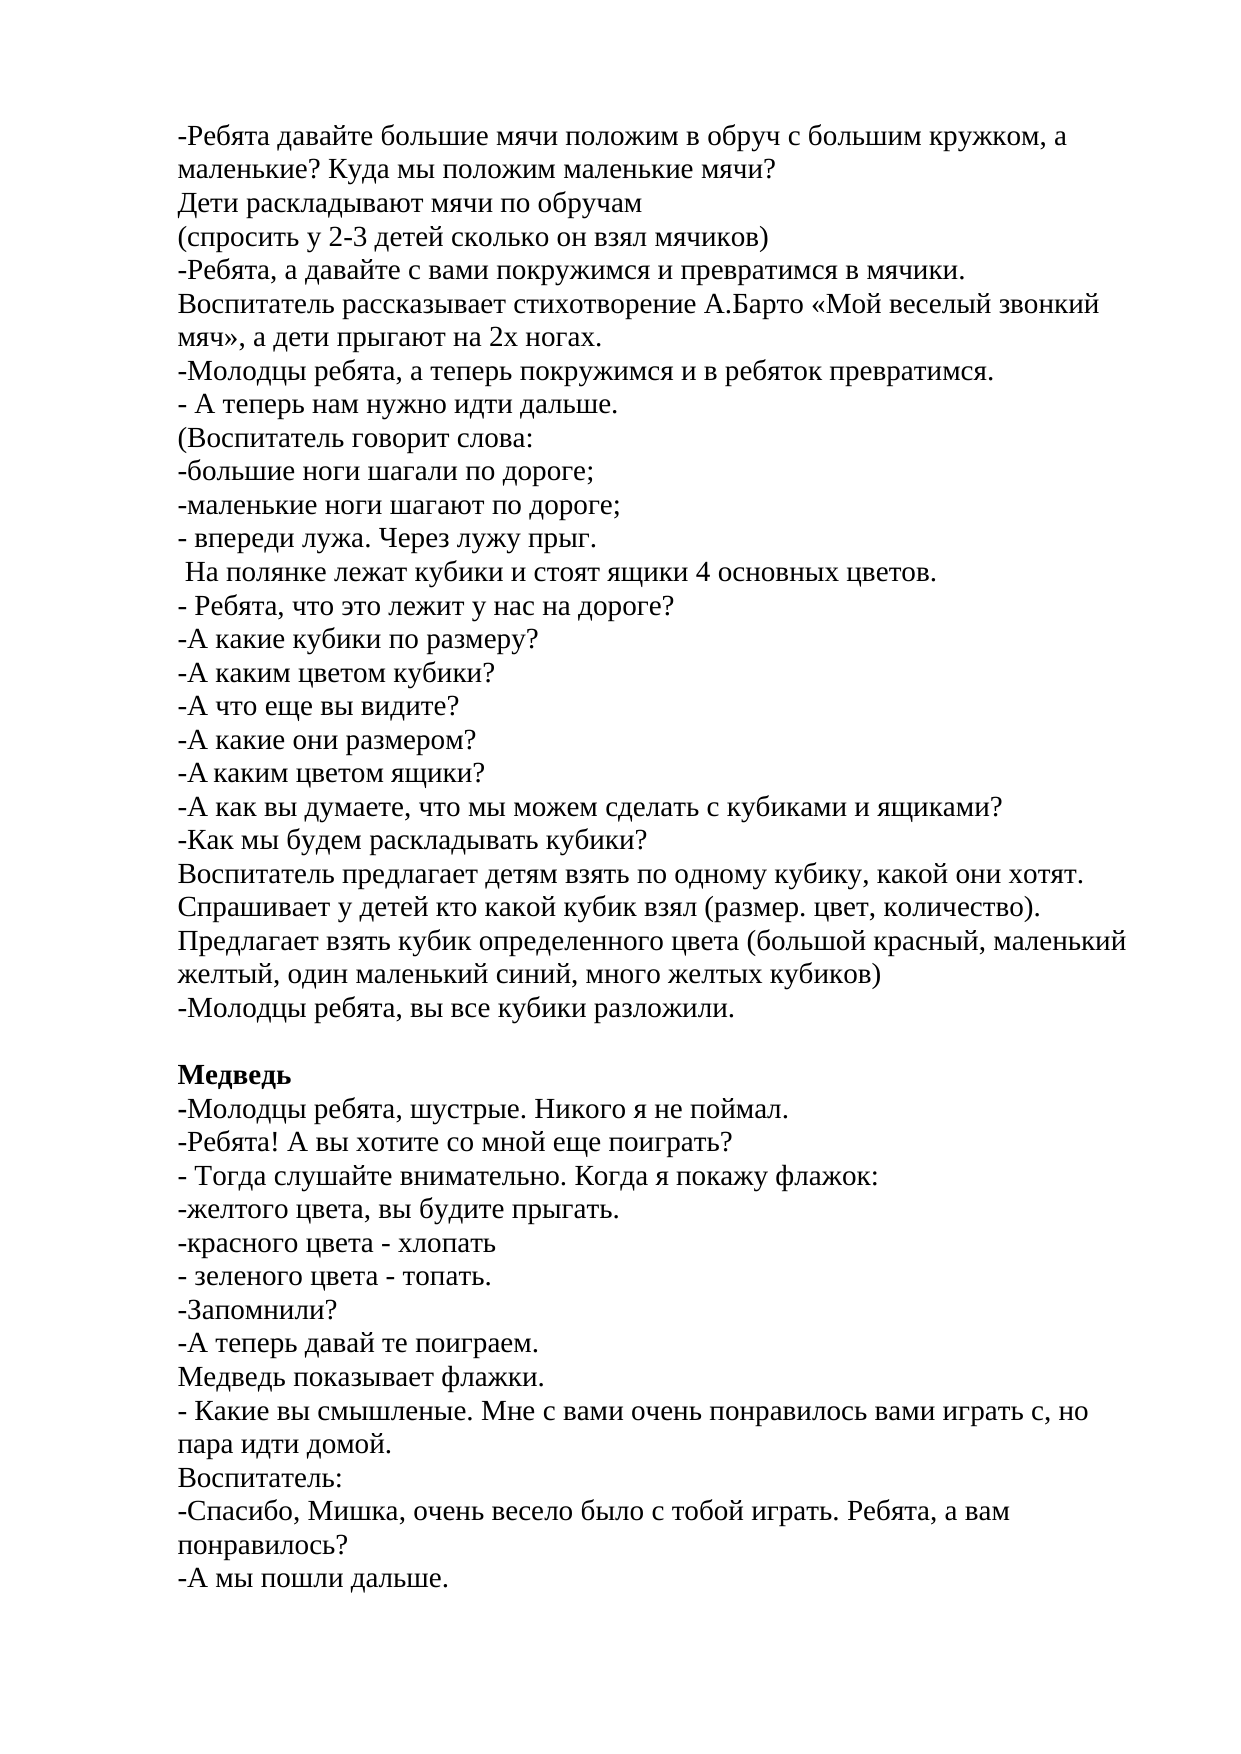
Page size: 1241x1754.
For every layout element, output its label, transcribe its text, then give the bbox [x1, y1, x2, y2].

text (Воспитатель говорит слова: [177, 420, 1152, 453]
text - впереди лужа. Через лужу прыг. [177, 521, 1152, 554]
text - Какие вы смышленые. Мне с вами очень понравилось вами играть с, но пара идти домой. [177, 1393, 1152, 1460]
text -А каким цветом кубики? [177, 655, 1152, 688]
text -большие ноги шагали по дороге; [177, 453, 1152, 487]
text -А что еще вы видите? [177, 688, 1152, 722]
text -Спасибо, Мишка, очень весело было с тобой играть. Ребята, а вам понравилось? [177, 1493, 1152, 1560]
text На полянке лежат кубики и стоят ящики 4 основных цветов. [177, 554, 1152, 588]
text -А какие они размером? [177, 722, 1152, 755]
text Воспитатель рассказывает стихотворение А.Барто «Мой веселый звонкий мяч», а дети прыгают на 2х ногах. [177, 286, 1152, 353]
text -Ребята! А вы хотите со мной еще поиграть? [177, 1124, 1152, 1158]
text Спрашивает у детей кто какой кубик взял (размер. цвет, количество). Предлагает взять кубик определенного цвета (большой красный, маленький желтый, один маленький синий, много желтых кубиков) [177, 889, 1152, 990]
text -А каким цветом ящики? [177, 755, 1152, 789]
text -красного цвета - хлопать [177, 1225, 1152, 1258]
text -Молодцы ребята, шустрые. Никого я не поймал. [177, 1091, 1152, 1124]
text (спросить у 2-3 детей сколько он взял мячиков) [177, 219, 1152, 252]
text -Ребята, а давайте с вами покружимся и превратимся в мячики. [177, 252, 1152, 286]
text -А мы пошли дальше. [177, 1560, 1152, 1594]
text - Тогда слушайте внимательно. Когда я покажу флажок: [177, 1158, 1152, 1191]
text -А какие кубики по размеру? [177, 621, 1152, 655]
text -А теперь давай те поиграем. [177, 1326, 1152, 1359]
text Воспитатель предлагает детям взять по одному кубику, какой они хотят. [177, 856, 1152, 889]
text Воспитатель: [177, 1460, 1152, 1493]
text Медведь показывает флажки. [177, 1359, 1152, 1393]
text - Ребята, что это лежит у нас на дороге? [177, 588, 1152, 621]
text Медведь [177, 1057, 1152, 1091]
text Дети раскладывают мячи по обручам [177, 185, 1152, 219]
text -Ребята давайте большие мячи положим в обруч с большим кружком, а маленькие? Куда мы положим маленькие мячи? [177, 118, 1152, 185]
text - зеленого цвета - топать. [177, 1258, 1152, 1292]
text -Молодцы ребята, а теперь покружимся и в ребяток превратимся. [177, 353, 1152, 386]
text -Молодцы ребята, вы все кубики разложили. [177, 990, 1152, 1024]
text -желтого цвета, вы будите прыгать. [177, 1191, 1152, 1225]
text - А теперь нам нужно идти дальше. [177, 386, 1152, 420]
text -Запомнили? [177, 1292, 1152, 1326]
text -маленькие ноги шагают по дороге; [177, 487, 1152, 521]
text -А как вы думаете, что мы можем сделать с кубиками и ящиками? [177, 789, 1152, 822]
text -Как мы будем раскладывать кубики? [177, 822, 1152, 856]
